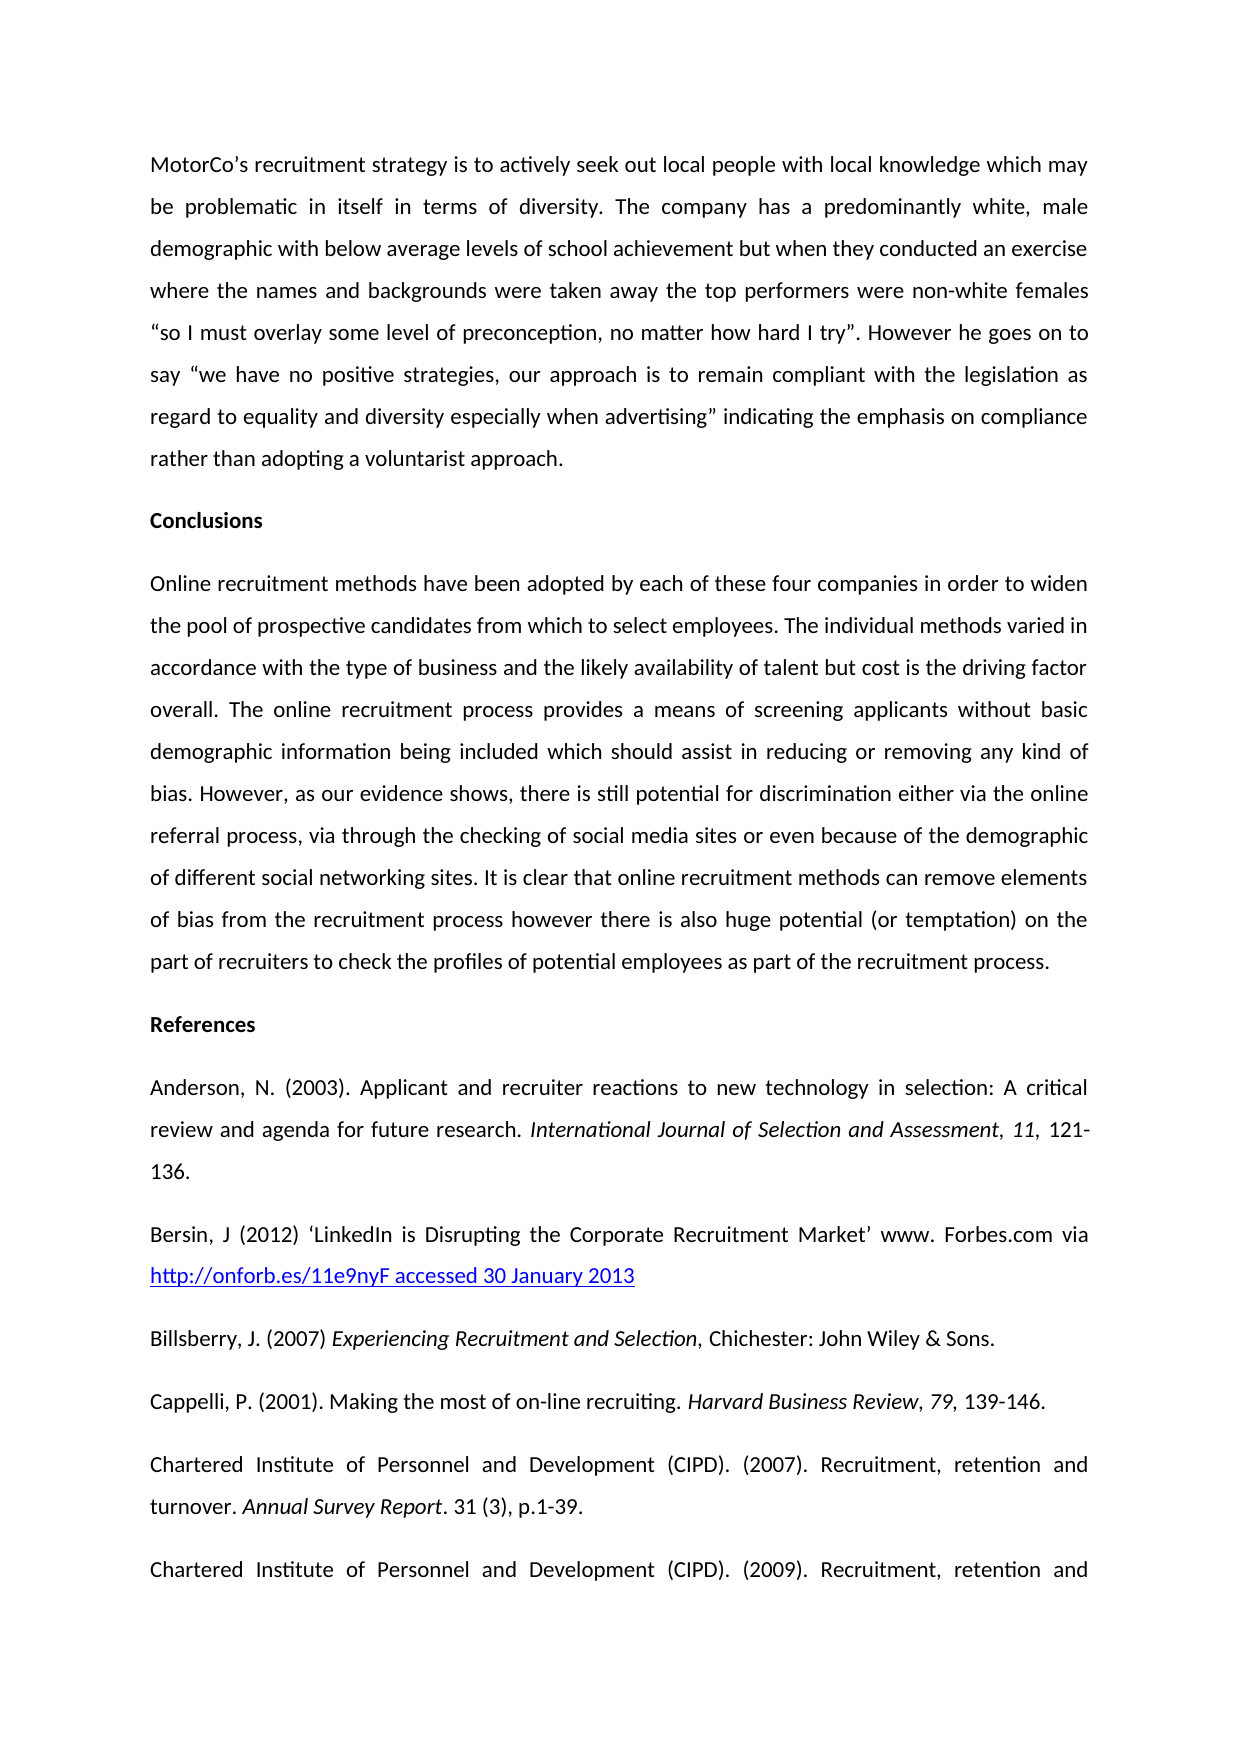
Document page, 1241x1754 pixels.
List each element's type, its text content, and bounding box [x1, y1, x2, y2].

text Conclusions [150, 507, 1090, 535]
text References [150, 1010, 1090, 1038]
text Billsberry, J. (2007) Experiencing Recruitment and Selection, Chichester: John Wiley & Sons. [150, 1324, 1090, 1352]
text Chartered Institute of Personnel and Development (CIPD). (2007). Recruitment, retention and turnover. Annual Survey Report. 31 (3), p.1-39. [150, 1450, 1090, 1520]
text Anderson, N. (2003). Applicant and recruiter reactions to new technology in selection: A critical review and agenda for future research. International Journal of Selection and Assessment, 11, 121-136. [150, 1073, 1090, 1185]
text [150, 1555, 1090, 1583]
text Online recruitment methods have been adopted by each of these four companies in order to widen the pool of prospective candidates from which to select employees. The individual methods varied in accordance with the type of business and the likely availability of talent but cost is the driving factor overall. The online recruitment process provides a means of screening applicants without basic demographic information being included which should assist in reducing or removing any kind of bias. However, as our evidence shows, there is still potential for discrimination either via the online referral process, via through the checking of social media sites or even because of the demographic of different social networking sites. It is clear that online recruitment methods can remove elements of bias from the recruitment process however there is also huge potential (or temptation) on the part of recruiters to check the profiles of potential employees as part of the recruitment process. [150, 569, 1090, 975]
text Bersin, J (2012) ‘LinkedIn is Disrupting the Corporate Recruitment Market’ www. Forbes.com via http://onforb.es/11e9nyF accessed 30 January 2013 [150, 1220, 1090, 1290]
text Cappelli, P. (2001). Making the most of on-line recruiting. Harvard Business Review, 79, 139-146. [150, 1387, 1090, 1415]
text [150, 150, 1090, 472]
